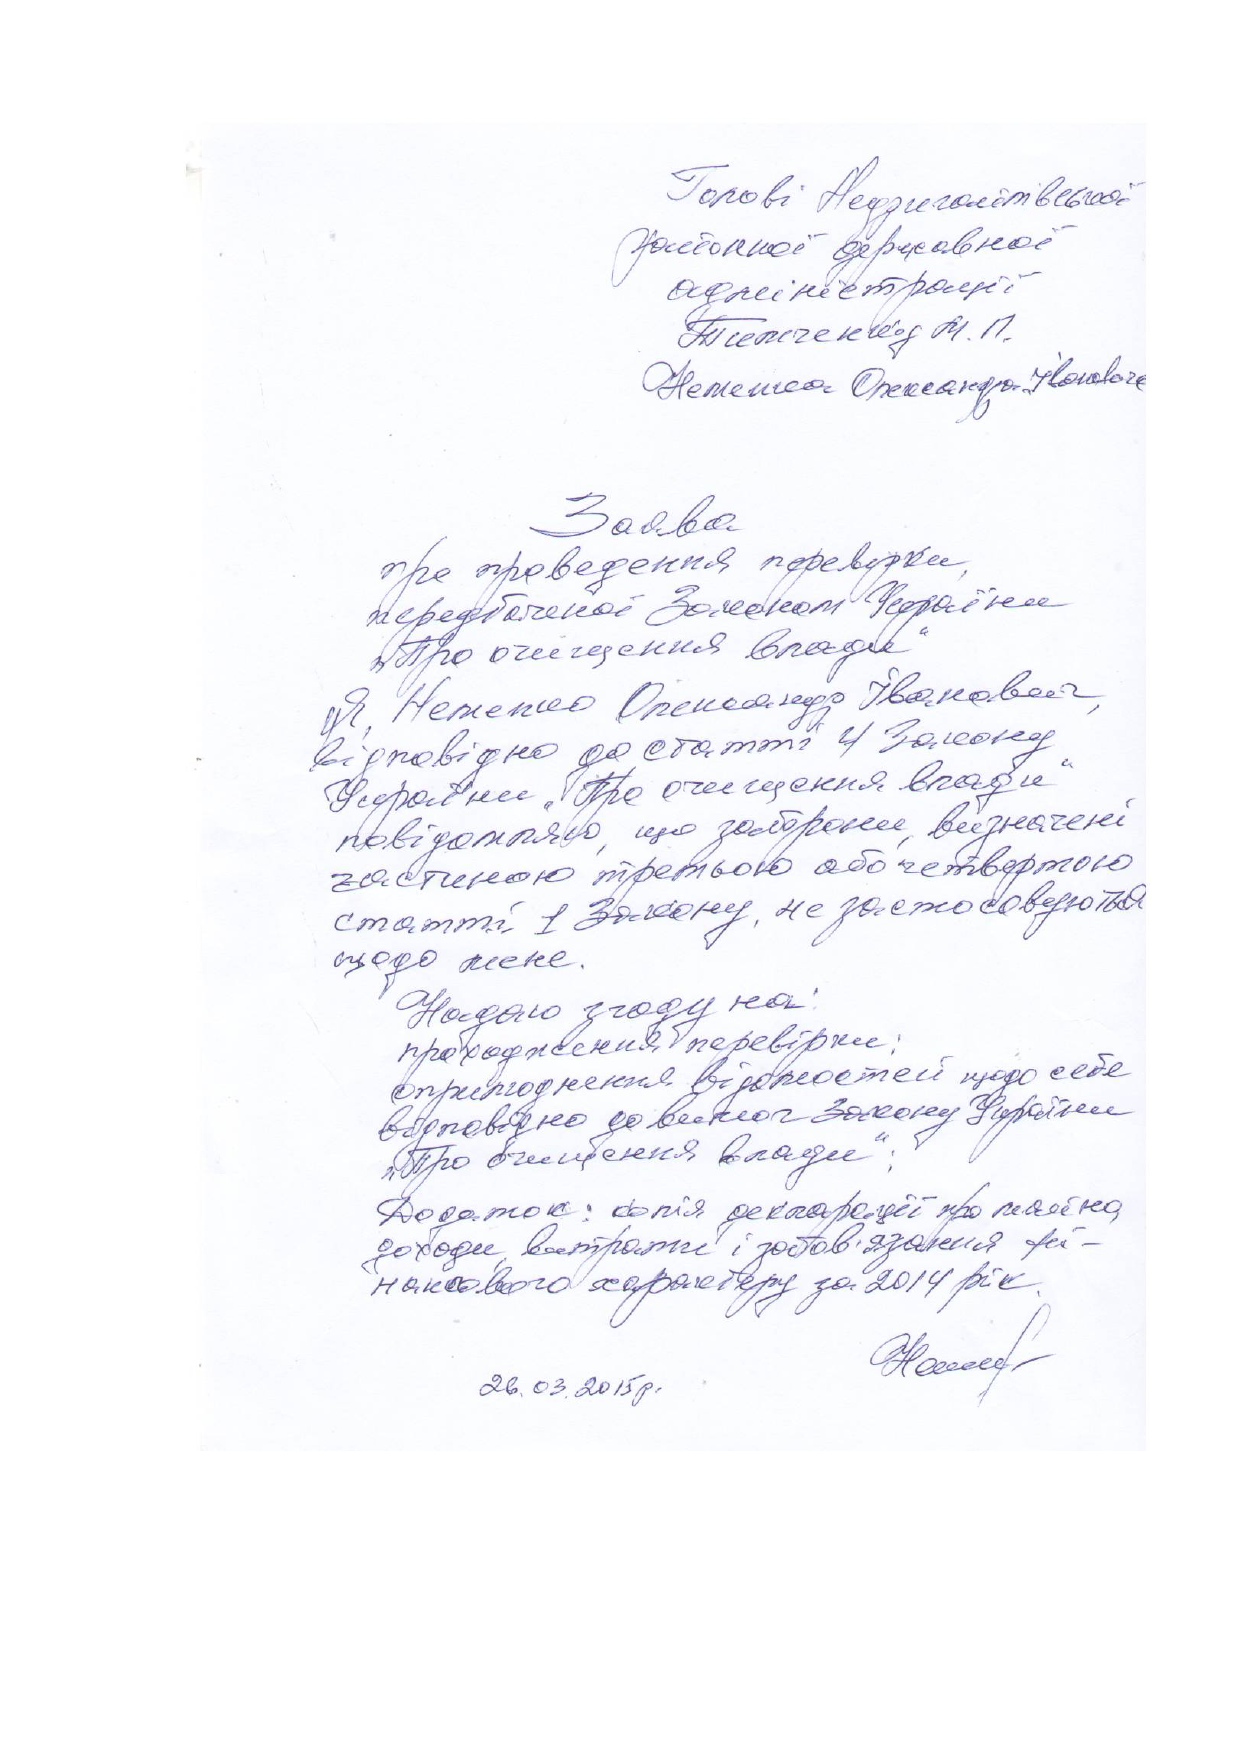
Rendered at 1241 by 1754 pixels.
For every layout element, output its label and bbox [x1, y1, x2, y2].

picture [177, 118, 1152, 1455]
